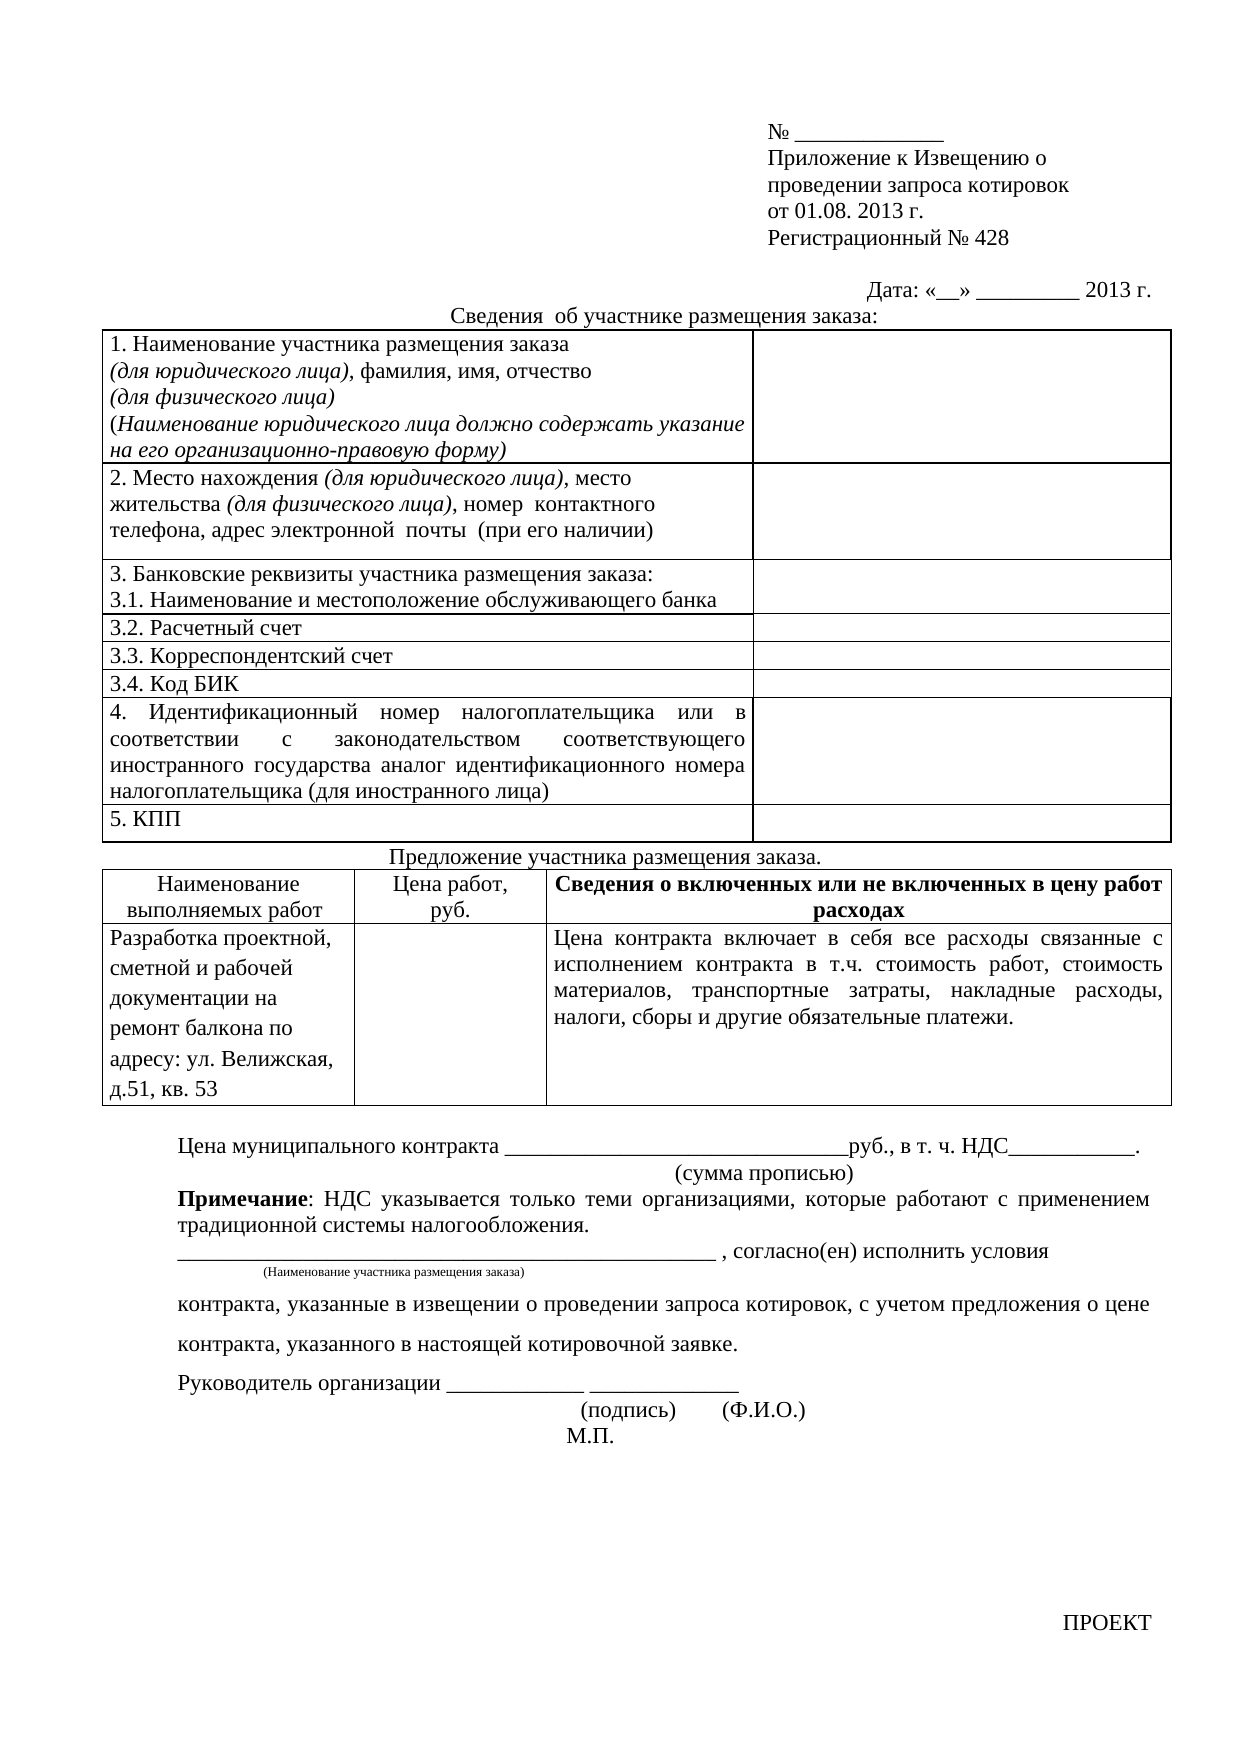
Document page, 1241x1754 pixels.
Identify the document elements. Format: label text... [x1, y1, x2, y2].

text Дата: «__» _________ 2013 г. [177, 276, 1152, 303]
table_header [754, 331, 1170, 462]
table_cell [754, 805, 1170, 841]
table_cell 4. Идентификационный номер налогоплательщика или в соответствии с законодательством соответствующего иностранного государства аналог идентификационного номера налогоплательщика (для иностранного лица) [103, 698, 752, 804]
table_cell 3.2. Расчетный счет [103, 615, 753, 641]
text проведении запроса котировок [767, 171, 1152, 197]
table_cell Цена контракта включает в себя все расходы связанные с исполнением контракта в т.ч. стоимость работ, стоимость материалов, транспортные затраты, накладные расходы, налоги, сборы и другие обязательные платежи. [547, 924, 1171, 1105]
table_cell 3.3. Корреспондентский счет [103, 642, 753, 669]
table_header Цена работ, руб. [355, 870, 546, 923]
text (сумма прописью) [177, 1158, 1152, 1185]
text Сведения об участнике размещения заказа: [177, 303, 1152, 329]
text М.П. [177, 1422, 1152, 1448]
table_cell [754, 613, 1171, 641]
table_cell Разработка проектной, сметной и рабочей документации на ремонт балкона по адресу: ул. Велижская, д.51, кв. 53 [103, 924, 354, 1105]
text (подпись) (Ф.И.О.) [177, 1396, 1152, 1422]
table_cell 2. Место нахождения (для юридического лица), место жительства (для физического лица), номер контактного телефона, адрес электронной почты (при его наличии) [103, 464, 752, 559]
text _______________________________________________ , согласно(ен) исполнить условия [177, 1238, 1152, 1264]
text от 01.08. 2013 г. [767, 197, 1152, 223]
table_cell [754, 464, 1170, 559]
text Цена муниципального контракта ______________________________руб., в т. ч. НДС___________. [177, 1132, 1152, 1158]
text Предложение участника размещения заказа. [177, 843, 1152, 869]
table_cell [754, 698, 1170, 804]
table_cell [754, 641, 1171, 669]
title ПРОЕКТ [177, 1609, 1152, 1635]
text Регистрационный № 428 [767, 223, 1152, 250]
table_cell 3. Банковские реквизиты участника размещения заказа: 3.1. Наименование и местоположение обслуживающего банка [103, 560, 753, 613]
table_header 1. Наименование участника размещения заказа (для юридического лица), фамилия, имя, отчество (для физического лица) (Наименование юридического лица должно содержать указание на его организационно-правовую форму) [103, 331, 752, 462]
text (Наименование участника размещения заказа) [177, 1264, 1152, 1290]
table_header Сведения о включенных или не включенных в цену работ расходах [547, 870, 1171, 923]
text Примечание: НДС указывается только теми организациями, которые работают с применением традиционной системы налогообложения. [177, 1185, 1152, 1238]
table_cell [754, 669, 1171, 697]
text № _____________ [767, 118, 1152, 144]
text Руководитель организации ____________ _____________ [177, 1369, 1152, 1396]
table_cell 5. КПП [103, 805, 752, 841]
table_header Наименование выполняемых работ [103, 870, 354, 923]
table_cell [355, 924, 546, 1105]
text Приложение к Извещению о [767, 144, 1152, 171]
text контракта, указанные в извещении о проведении запроса котировок, с учетом предложения о цене контракта, указанного в настоящей котировочной заявке. [177, 1290, 1152, 1356]
table_cell 3.4. Код БИК [103, 670, 753, 697]
table_cell [754, 560, 1171, 613]
